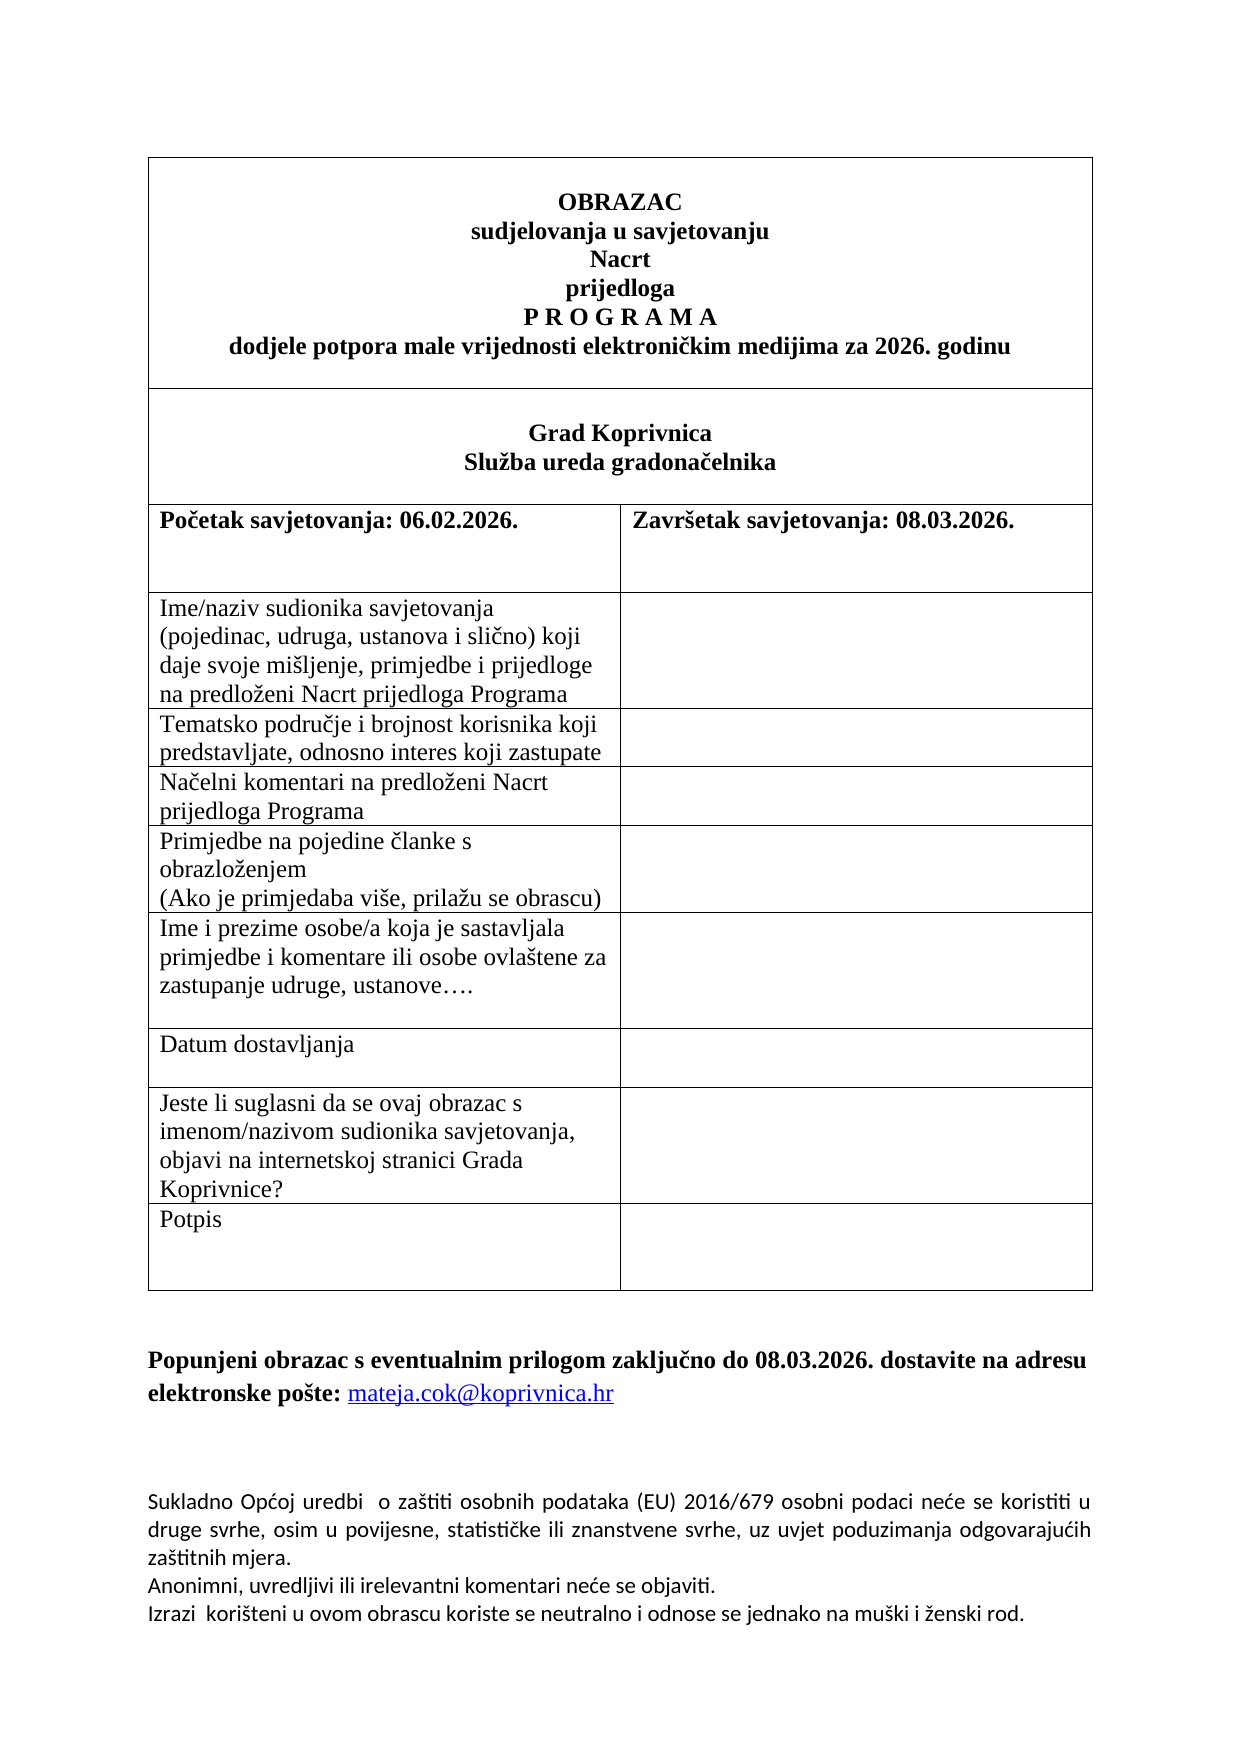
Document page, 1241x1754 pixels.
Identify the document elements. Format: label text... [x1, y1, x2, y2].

text Popunjeni obrazac s eventualnim prilogom zaključno do 08.03.2026. dostavite na adresu elektronske pošte: mateja.cok@koprivnica.hr [148, 1345, 1093, 1407]
table_cell [621, 1204, 1092, 1290]
table_cell [621, 767, 1092, 825]
table_cell Ime i prezime osobe/a koja je sastavljala primjedbe i komentare ili osobe ovlaštene za zastupanje udruge, ustanove…. [149, 913, 620, 1028]
table_header OBRAZAC sudjelovanja u savjetovanju Nacrt prijedloga P R O G R A M A dodjele potpora male vrijednosti elektroničkim medijima za 2026. godinu [149, 158, 1092, 388]
table_cell [621, 593, 1092, 708]
table_cell Ime/naziv sudionika savjetovanja (pojedinac, udruga, ustanova i slično) koji daje svoje mišljenje, primjedbe i prijedloge na predloženi Nacrt prijedloga Programa [149, 593, 620, 708]
table_cell [621, 1088, 1092, 1203]
table_cell Jeste li suglasni da se ovaj obrazac s imenom/nazivom sudionika savjetovanja, objavi na internetskoj stranici Grada Koprivnice? [149, 1088, 620, 1203]
table_cell [621, 913, 1092, 1028]
table_cell Načelni komentari na predloženi Nacrt prijedloga Programa [149, 767, 620, 825]
table_cell Primjedbe na pojedine članke s obrazloženjem (Ako je primjedaba više, prilažu se obrascu) [149, 826, 620, 912]
table_cell [621, 826, 1092, 912]
table_cell Tematsko područje i brojnost korisnika koji predstavljate, odnosno interes koji zastupate [149, 709, 620, 766]
table_cell Grad Koprivnica Služba ureda gradonačelnika [149, 389, 1092, 504]
table_cell Završetak savjetovanja: 08.03.2026. [621, 505, 1092, 592]
table_cell Početak savjetovanja: 06.02.2026. [149, 505, 620, 592]
table_cell Datum dostavljanja [149, 1029, 620, 1087]
table_cell Potpis [149, 1204, 620, 1290]
table_cell [621, 1029, 1092, 1087]
table_cell [621, 709, 1092, 766]
